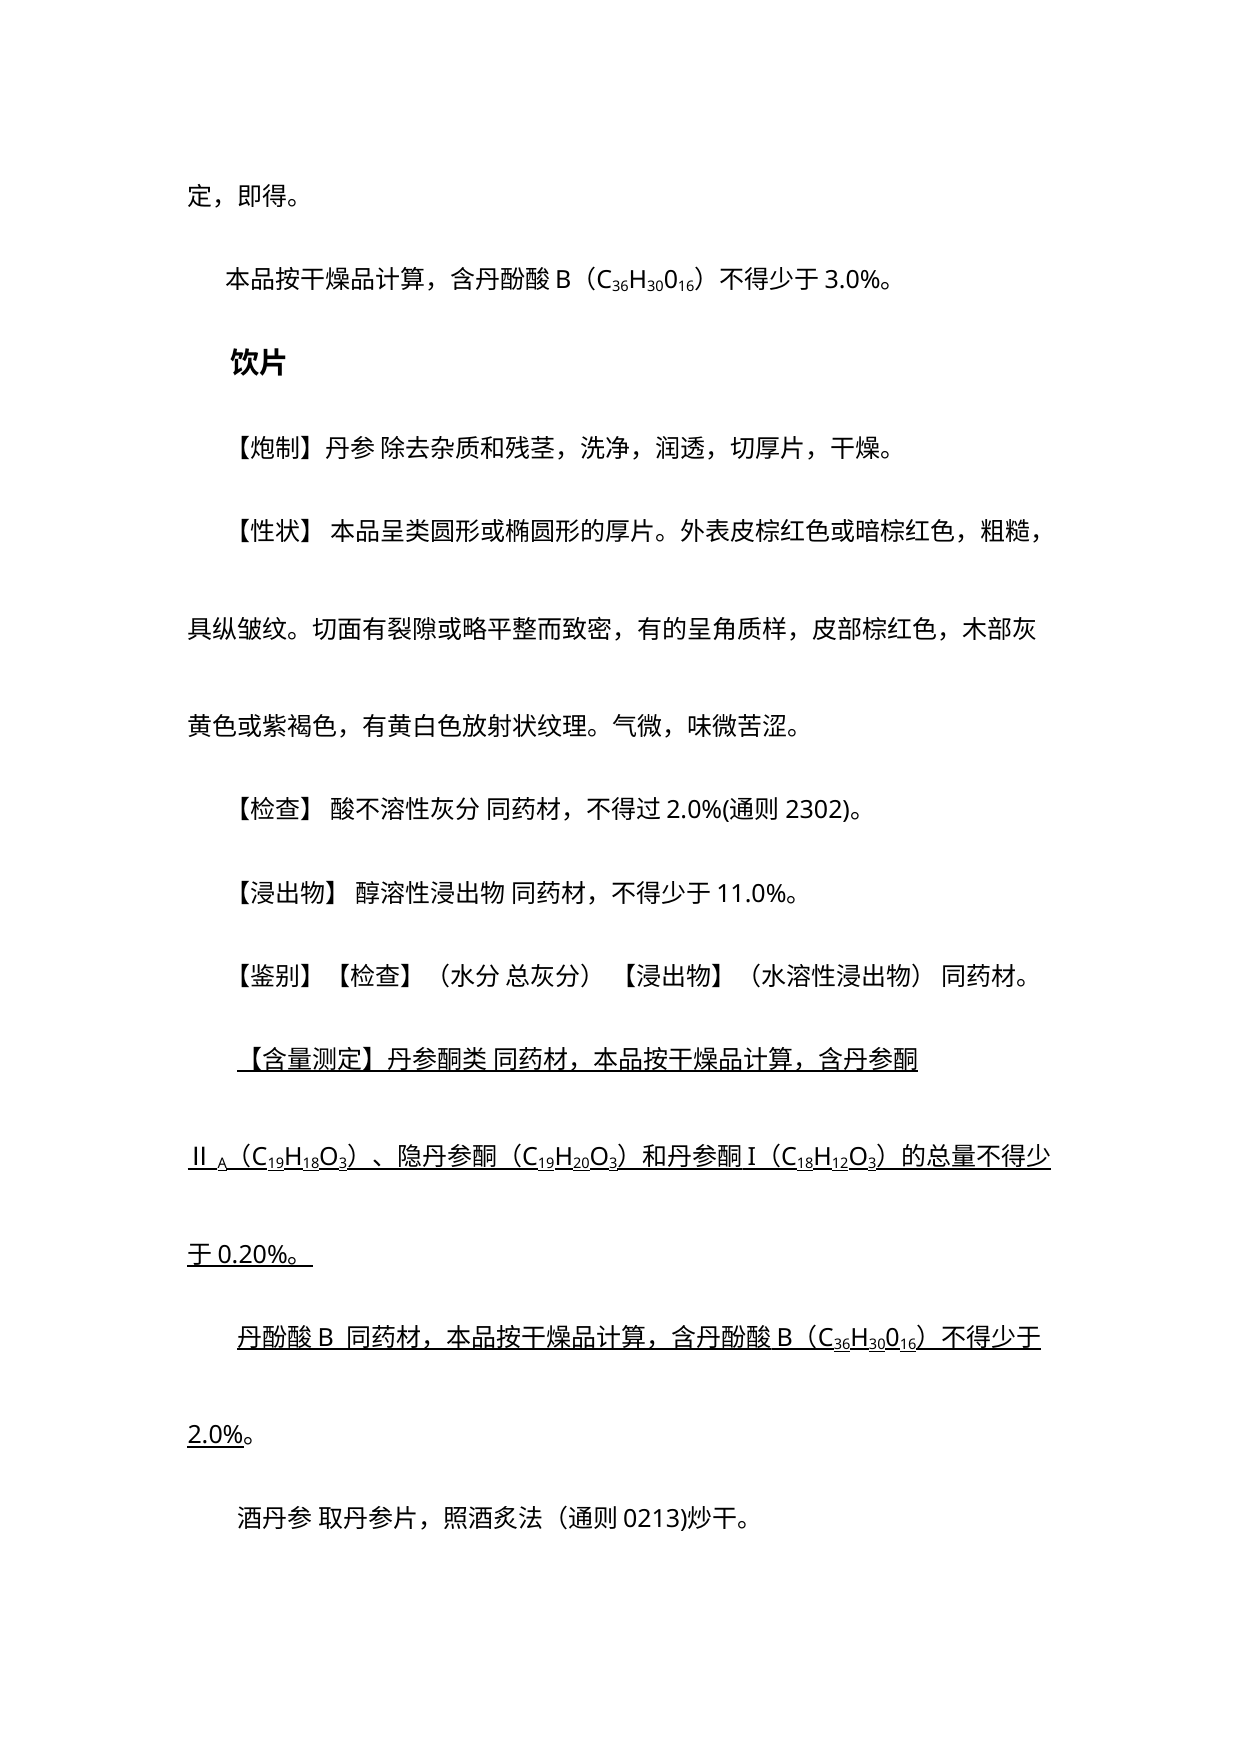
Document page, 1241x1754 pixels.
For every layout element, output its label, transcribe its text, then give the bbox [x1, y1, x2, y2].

text 【浸出物】 醇溶性浸出物 同药材，不得少于11.0%。 [187, 859, 1053, 924]
text 【性状】 本品呈类圆形或椭圆形的厚片。外表皮棕红色或暗棕红色，粗糙，具纵皱纹。切面有裂隙或略平整而致密，有的呈角质样，皮部棕红色，木部灰黄色或紫褐色，有黄白色放射状纹理。气微，味微苦涩。 [187, 497, 1053, 757]
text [187, 162, 1053, 227]
text 本品按干燥品计算，含丹酚酸B（C36H30016）不得少于3.0%。 [187, 245, 1053, 310]
text 饮片 [187, 328, 1053, 393]
text 【鉴别】【检查】（水分 总灰分） 【浸出物】（水溶性浸出物） 同药材。 [187, 942, 1053, 1007]
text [187, 1025, 1053, 1285]
text 【检查】 酸不溶性灰分 同药材，不得过2.0%(通则 2302)。 [187, 776, 1053, 841]
text 【炮制】丹参 除去杂质和残茎，洗净，润透，切厚片，干燥。 [187, 414, 1053, 479]
text 丹酚酸B 同药材，本品按干燥品计算，含丹酚酸B（C36H30016）不得少于2.0%。 [187, 1303, 1053, 1466]
text 酒丹参 取丹参片，照酒炙法（通则0213)炒干。 [187, 1484, 1053, 1549]
